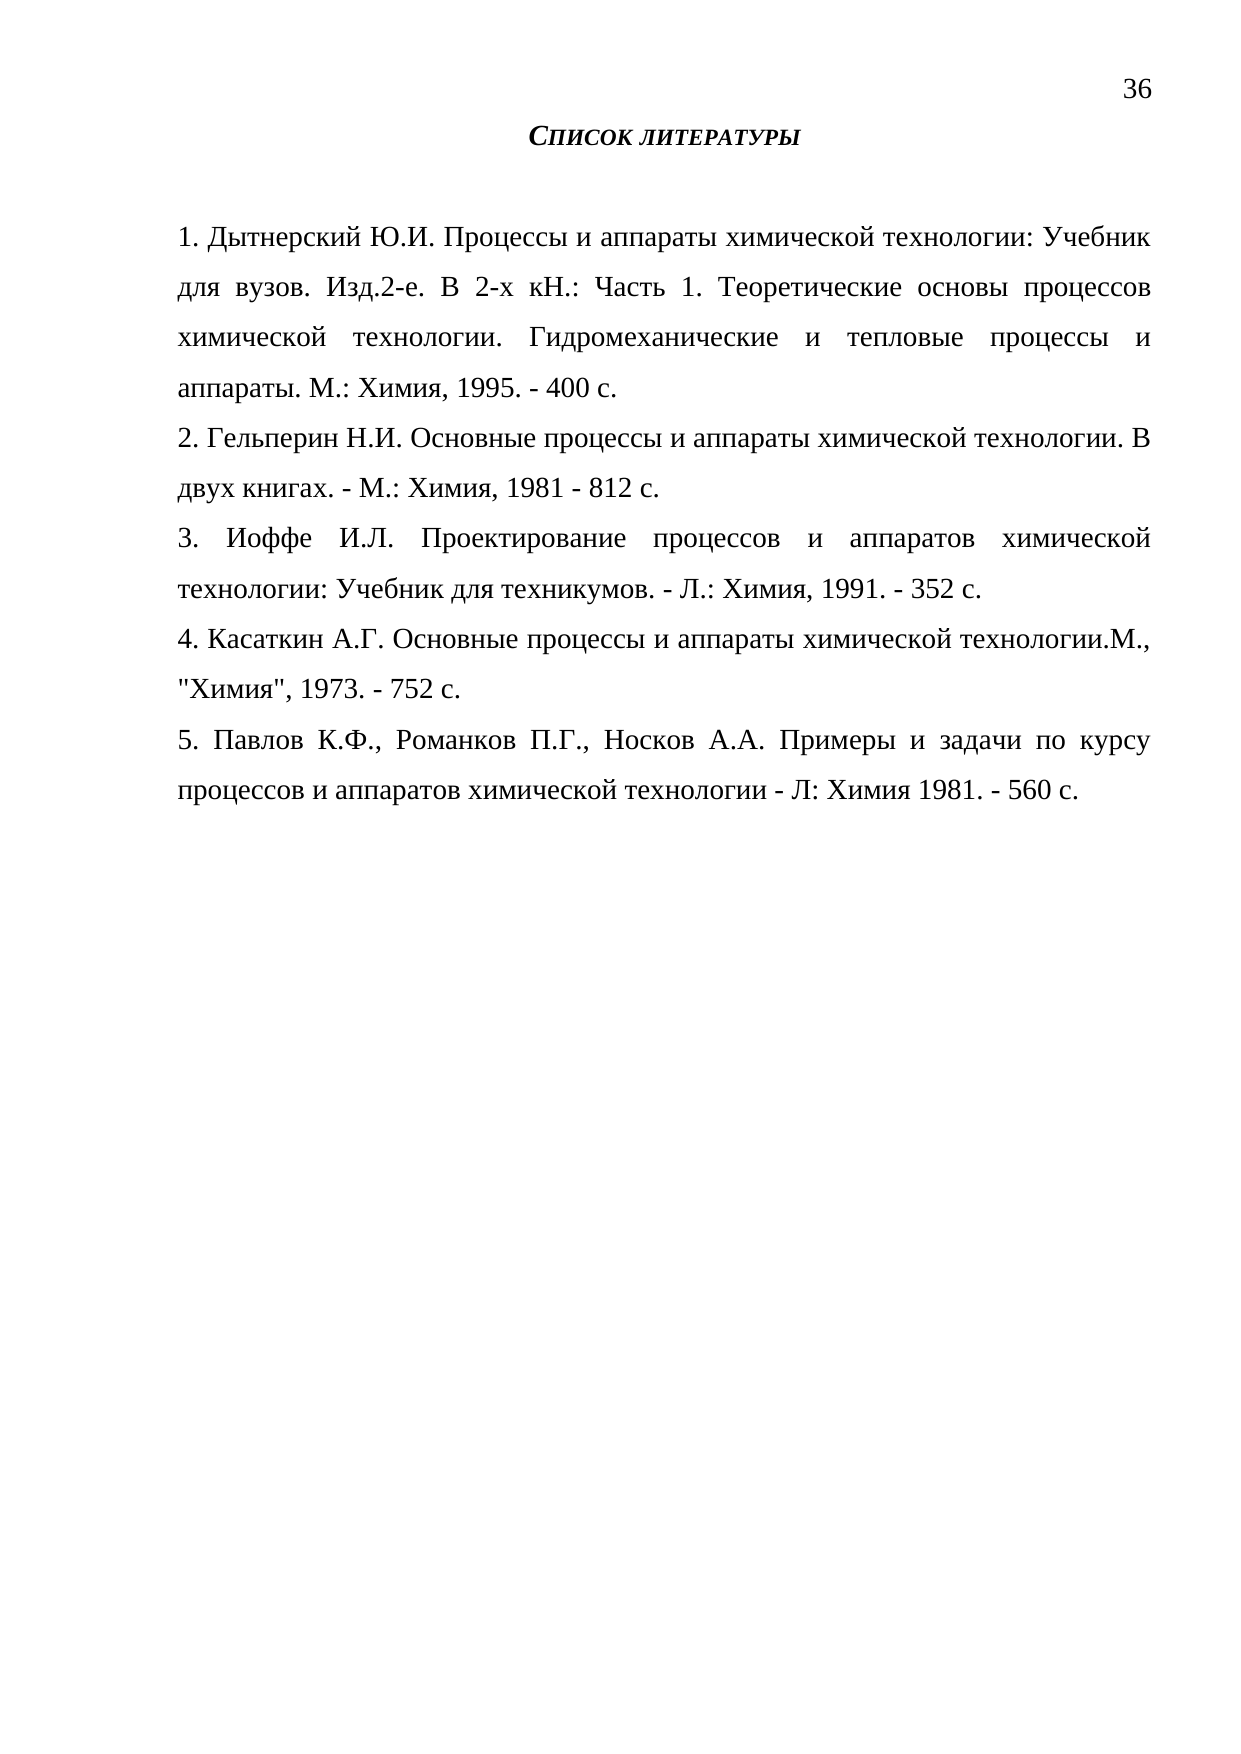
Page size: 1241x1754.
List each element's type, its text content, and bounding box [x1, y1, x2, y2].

subtitle Список литературы [177, 118, 1152, 152]
text 4. Касаткин А.Г. Основные процессы и аппараты химической технологии.М., "Химия", 1973. - 752 с. [177, 621, 1152, 705]
text 5. Павлов К.Ф., Романков П.Г., Носков А.А. Примеры и задачи по курсу процессов и аппаратов химической технологии - Л: Химия 1981. - 560 с. [177, 722, 1152, 806]
text 3. Иоффе И.Л. Проектирование процессов и аппаратов химической технологии: Учебник для техникумов. - Л.: Химия, 1991. - 352 с. [177, 521, 1152, 604]
text 2. Гельперин Н.И. Основные процессы и аппараты химической технологии. В двух книгах. - М.: Химия, 1981 - 812 с. [177, 420, 1152, 504]
text 1. Дытнерский Ю.И. Процессы и аппараты химической технологии: Учебник для вузов. Изд.2-е. В 2-х кН.: Часть 1. Теоретические основы процессов химической технологии. Гидромеханические и тепловые процессы и аппараты. М.: Химия, 1995. - 400 с. [177, 219, 1152, 403]
